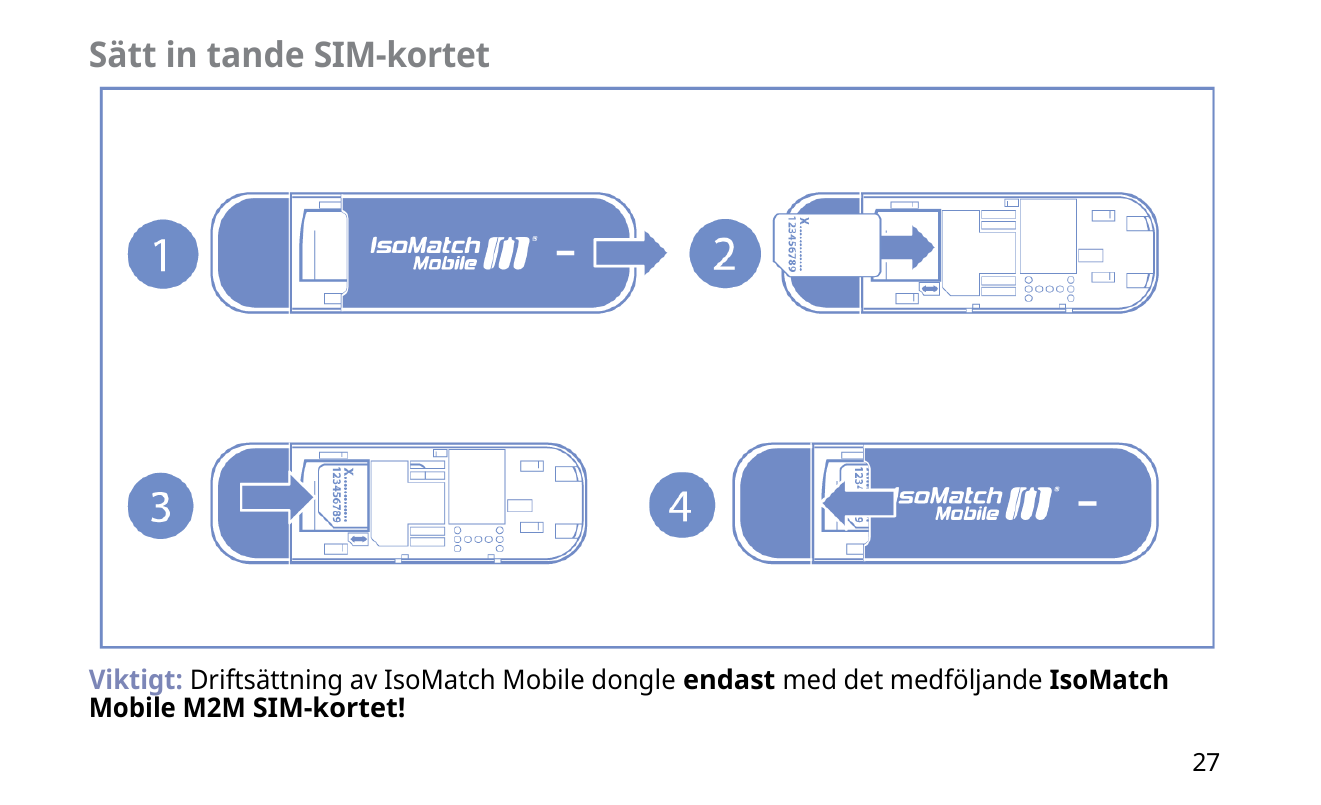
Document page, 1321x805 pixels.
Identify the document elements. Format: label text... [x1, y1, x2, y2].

subtitle Sätt in tande SIM-kortet [88, 29, 1258, 78]
picture [99, 86, 1215, 649]
